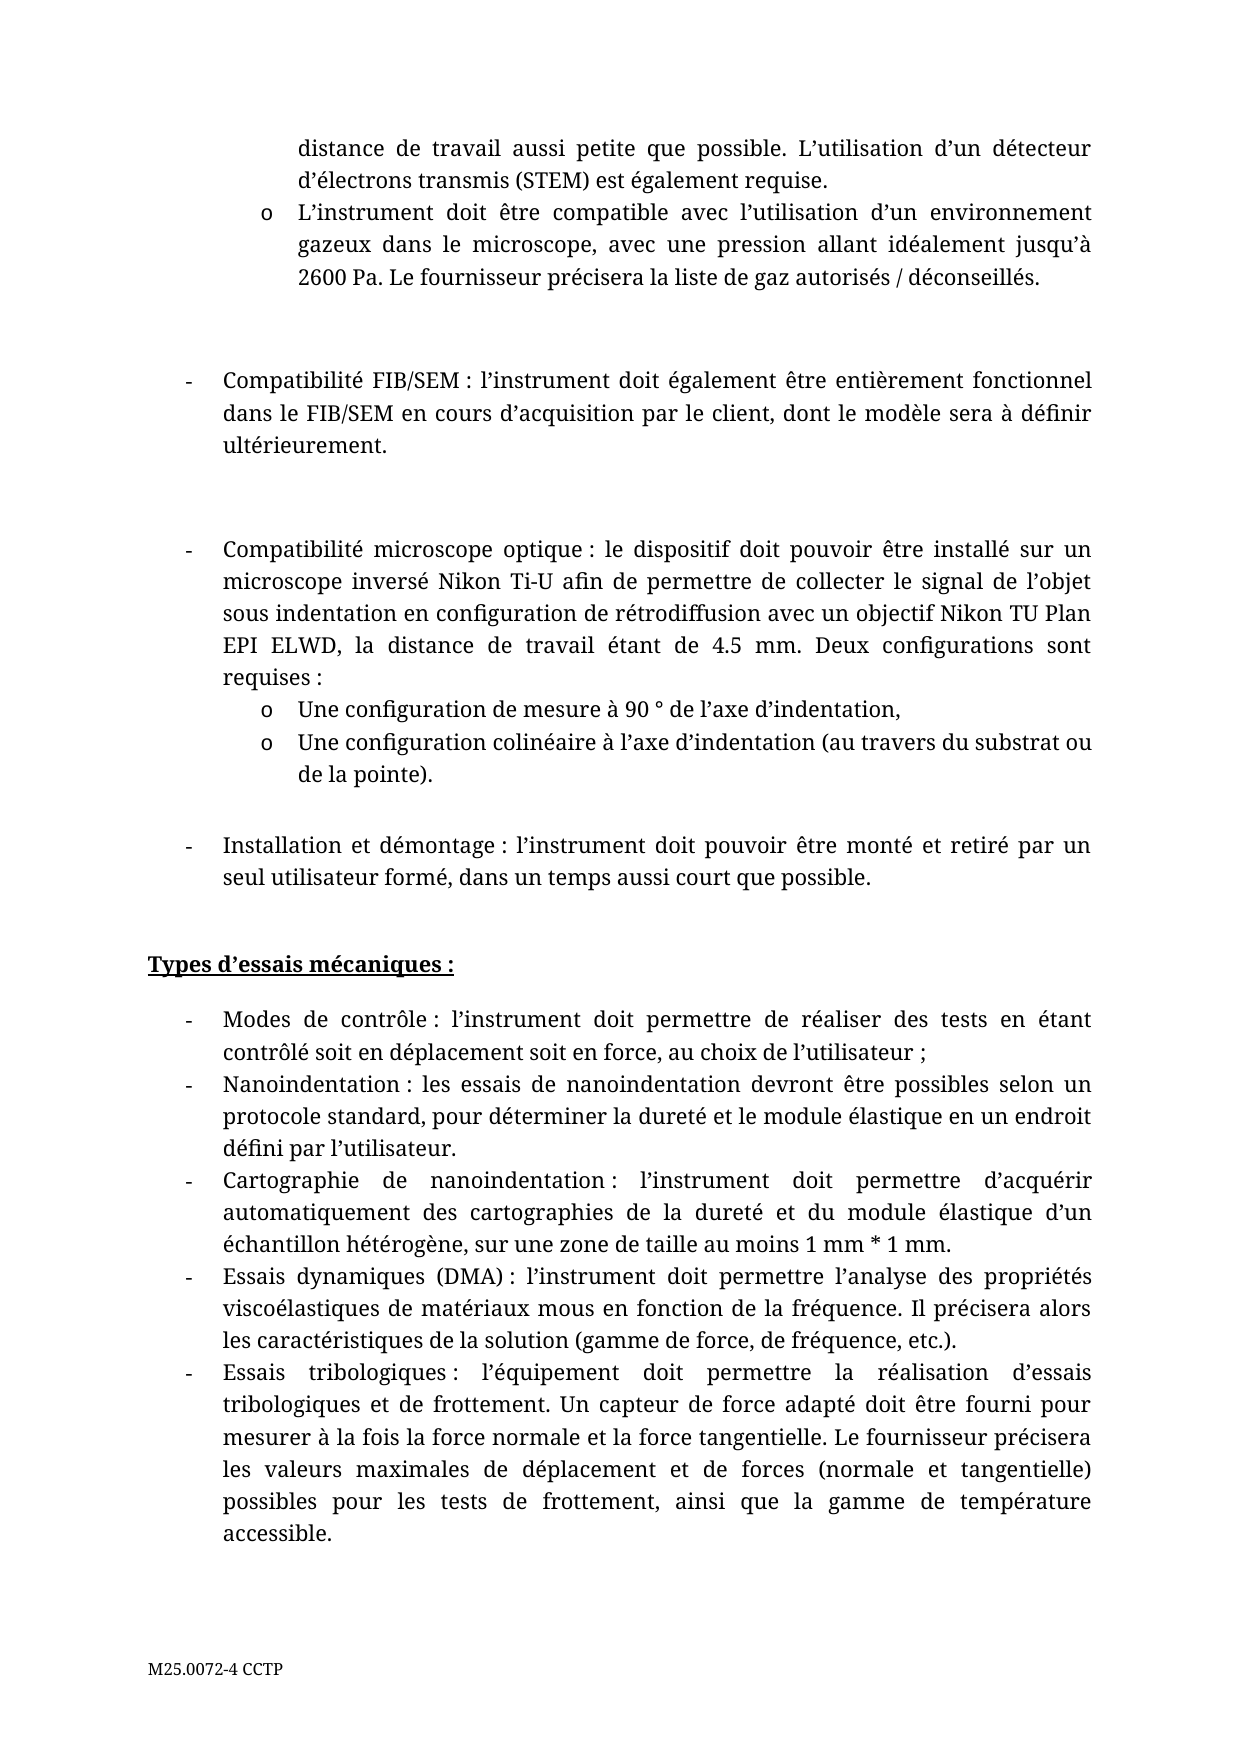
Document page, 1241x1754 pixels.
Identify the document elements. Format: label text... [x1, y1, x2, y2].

list Installation et démontage : l’instrument doit pouvoir être monté et retiré par un seul utilisateur formé, dans un temps aussi court que possible. [185, 829, 1093, 891]
list Compatibilité microscope optique : le dispositif doit pouvoir être installé sur un microscope inversé Nikon Ti-U afin de permettre de collecter le signal de l’objet sous indentation en configuration de rétrodiffusion avec un objectif Nikon TU Plan EPI ELWD, la distance de travail étant de 4.5 mm. Deux configurations sont requises : [185, 534, 1093, 692]
list Une configuration de mesure à 90 ° de l’axe d’indentation, [260, 694, 1093, 724]
list Une configuration colinéaire à l’axe d’indentation (au travers du substrat ou de la pointe). [260, 727, 1093, 789]
list L’instrument doit être compatible avec l’utilisation d’un environnement gazeux dans le microscope, avec une pression allant idéalement jusqu’à 2600 Pa. Le fournisseur précisera la liste de gaz autorisés / déconseillés. [260, 197, 1093, 291]
list Essais tribologiques : l’équipement doit permettre la réalisation d’essais tribologiques et de frottement. Un capteur de force adapté doit être fourni pour mesurer à la fois la force normale et la force tangentielle. Le fournisseur précisera les valeurs maximales de déplacement et de forces (normale et tangentielle) possibles pour les tests de frottement, ainsi que la gamme de température accessible. [185, 1357, 1093, 1547]
list Compatibilité FIB/SEM : l’instrument doit également être entièrement fonctionnel dans le FIB/SEM en cours d’acquisition par le client, dont le modèle sera à définir ultérieurement. [185, 366, 1093, 459]
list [260, 133, 1093, 195]
text Types d’essais mécaniques : [148, 949, 1093, 979]
list Modes de contrôle : l’instrument doit permettre de réaliser des tests en étant contrôlé soit en déplacement soit en force, au choix de l’utilisateur ; [185, 1004, 1093, 1066]
list Nanoindentation : les essais de nanoindentation devront être possibles selon un protocole standard, pour déterminer la dureté et le module élastique en un endroit défini par l’utilisateur. [185, 1068, 1093, 1162]
list Essais dynamiques (DMA) : l’instrument doit permettre l’analyse des propriétés viscoélastiques de matériaux mous en fonction de la fréquence. Il précisera alors les caractéristiques de la solution (gamme de force, de fréquence, etc.). [185, 1261, 1093, 1355]
list Cartographie de nanoindentation : l’instrument doit permettre d’acquérir automatiquement des cartographies de la dureté et du module élastique d’un échantillon hétérogène, sur une zone de taille au moins 1 mm * 1 mm. [185, 1165, 1093, 1259]
